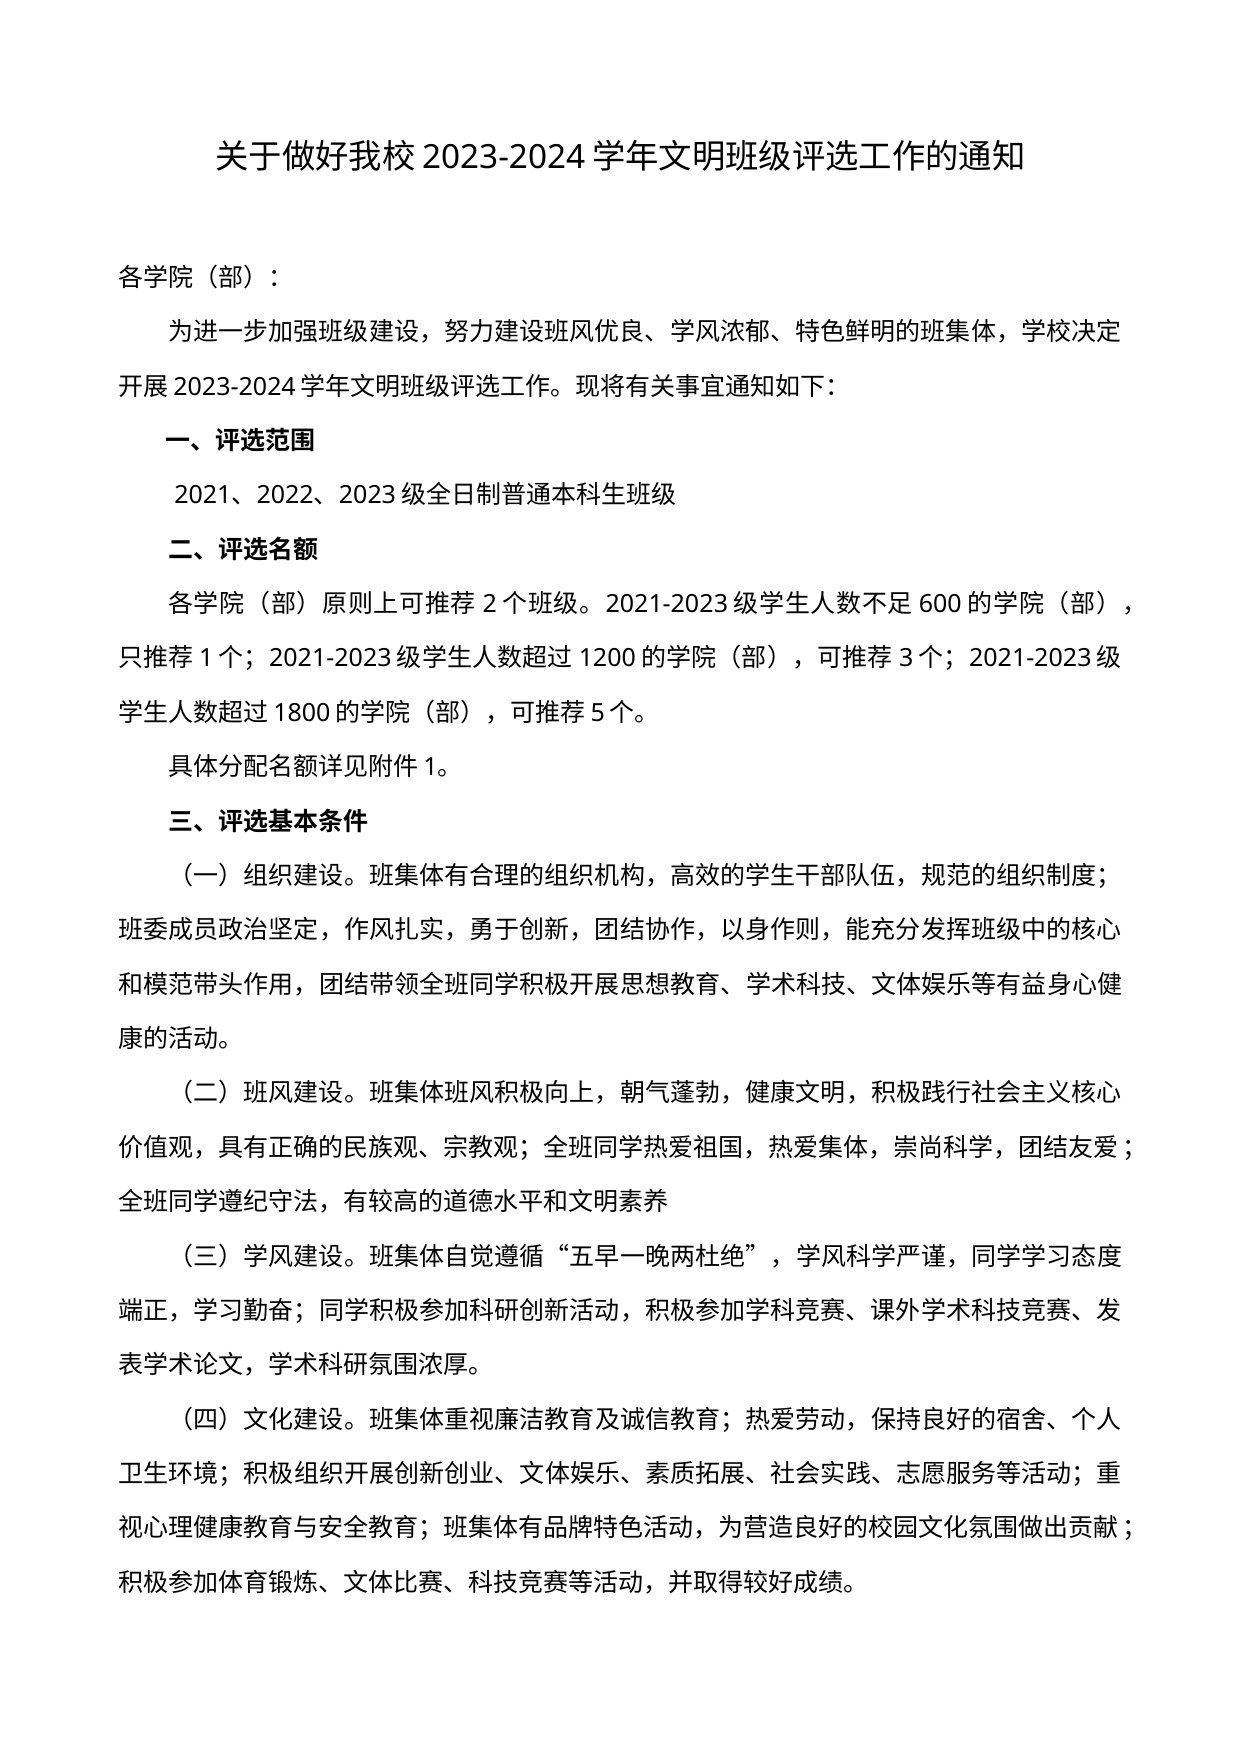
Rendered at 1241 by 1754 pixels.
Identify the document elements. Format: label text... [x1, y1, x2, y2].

text （四）文化建设。班集体重视廉洁教育及诚信教育；热爱劳动，保持良好的宿舍、个人卫生环境；积极组织开展创新创业、文体娱乐、素质拓展、社会实践、志愿服务等活动；重视心理健康教育与安全教育；班集体有品牌特色活动，为营造良好的校园文化氛围做出贡献；积极参加体育锻炼、文体比赛、科技竞赛等活动，并取得较好成绩。 [118, 1399, 1122, 1598]
text 各学院（部）原则上可推荐2个班级。2021-2023级学生人数不足600的学院（部），只推荐1个；2021-2023级学生人数超过1200的学院（部），可推荐3个；2021-2023级学生人数超过1800的学院（部），可推荐5个。 [118, 583, 1122, 728]
text （三）学风建设。班集体自觉遵循“五早一晚两杜绝”，学风科学严谨，同学学习态度端正，学习勤奋；同学积极参加科研创新活动，积极参加学科竞赛、课外学术科技竞赛、发表学术论文，学术科研氛围浓厚。 [118, 1236, 1122, 1381]
text 具体分配名额详见附件1。 [118, 747, 1122, 783]
text 关于做好我校2023-2024学年文明班级评选工作的通知 [118, 118, 1122, 181]
text （一）组织建设。班集体有合理的组织机构，高效的学生干部队伍，规范的组织制度；班委成员政治坚定，作风扎实，勇于创新，团结协作，以身作则，能充分发挥班级中的核心和模范带头作用，团结带领全班同学积极开展思想教育、学术科技、文体娱乐等有益身心健康的活动。 [118, 855, 1122, 1055]
text 为进一步加强班级建设，努力建设班风优良、学风浓郁、特色鲜明的班集体，学校决定开展2023-2024学年文明班级评选工作。现将有关事宜通知如下： [118, 312, 1122, 402]
text 三、评选基本条件 [118, 801, 1122, 837]
text 一、评选范围 [165, 420, 1122, 457]
text 各学院（部）： [118, 257, 1122, 293]
text 2021、2022、2023级全日制普通本科生班级 [165, 475, 1122, 511]
text （二）班风建设。班集体班风积极向上，朝气蓬勃，健康文明，积极践行社会主义核心价值观，具有正确的民族观、宗教观；全班同学热爱祖国，热爱集体，崇尚科学，团结友爱；全班同学遵纪守法，有较高的道德水平和文明素养 [118, 1073, 1122, 1218]
text 二、评选名额 [118, 529, 1122, 565]
